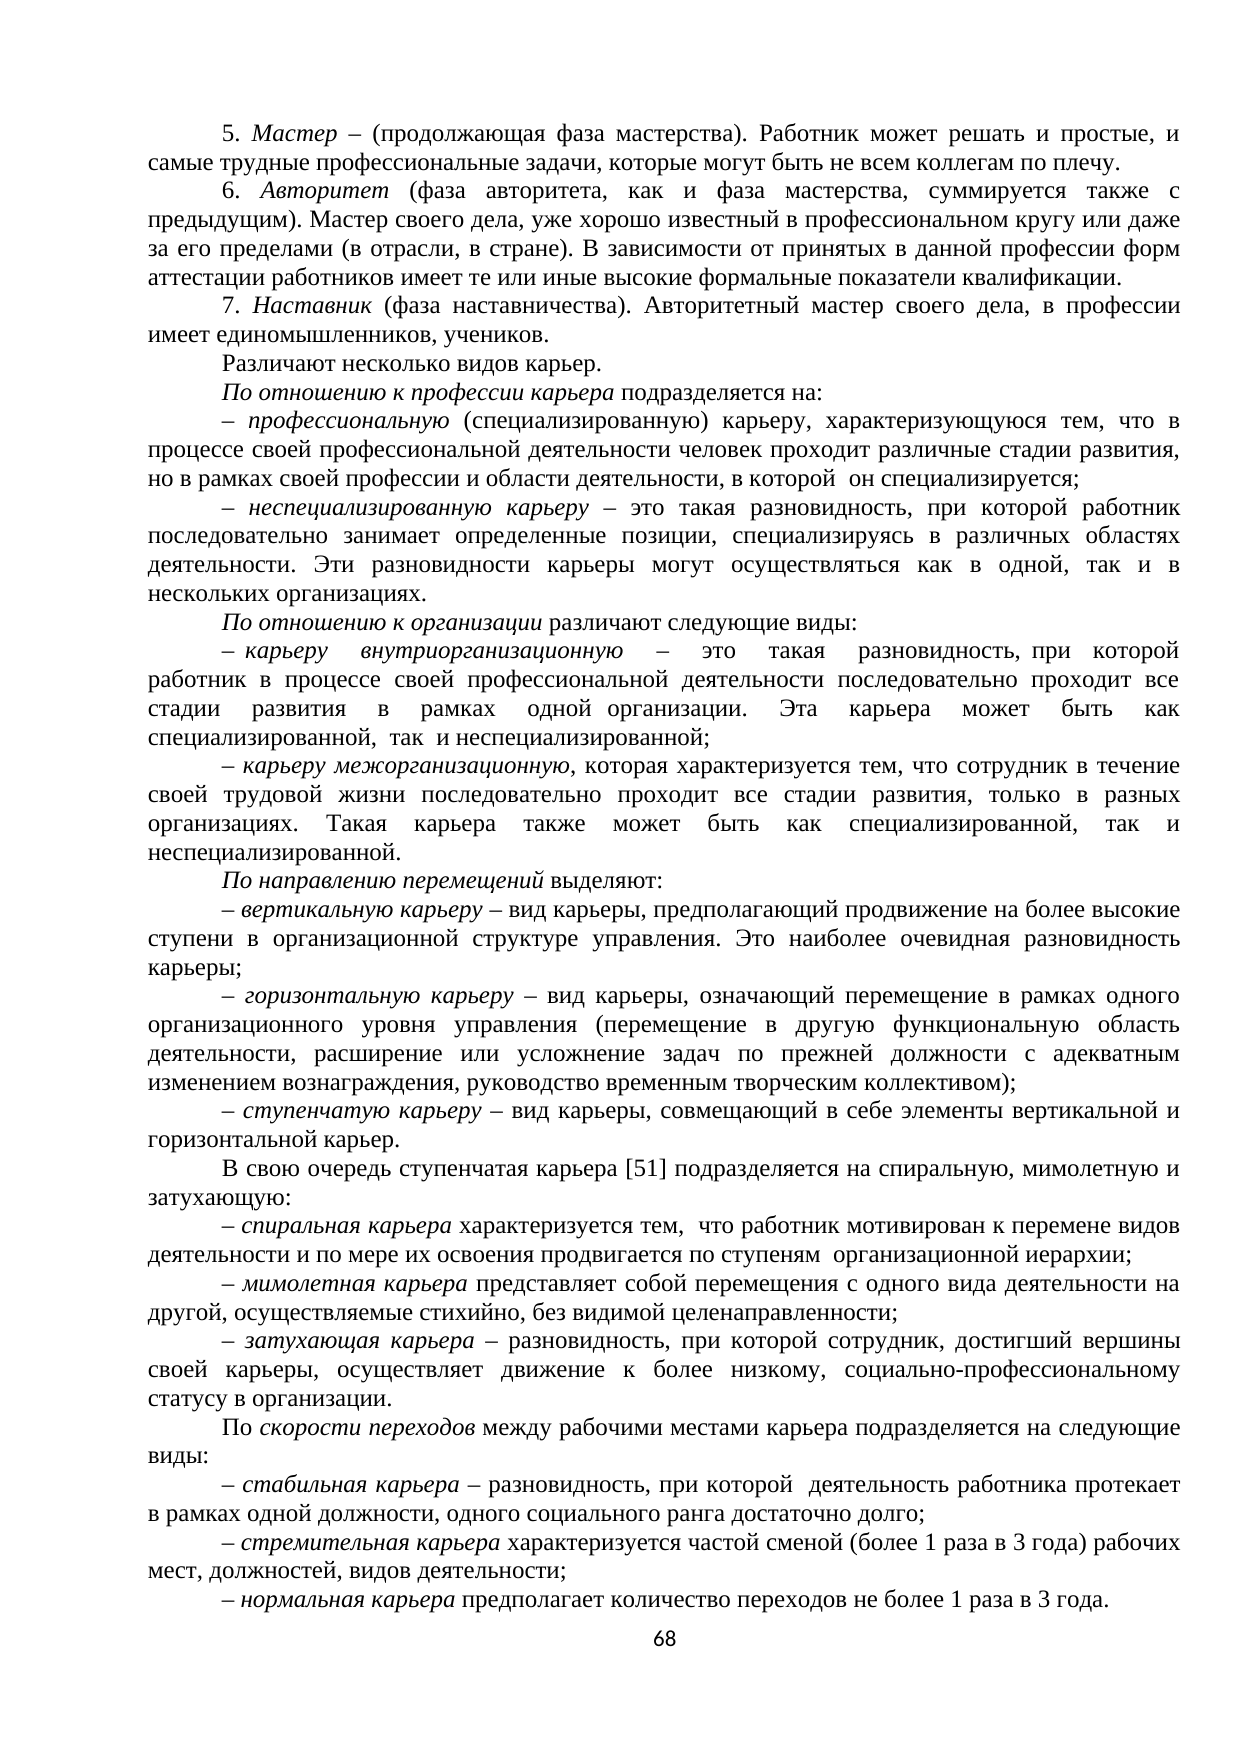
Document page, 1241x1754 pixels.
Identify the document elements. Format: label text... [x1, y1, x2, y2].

text – стабильная карьера – разновидность, при которой деятельность работника протекает в рамках одной должности, одного социального ранга достаточно долго; [148, 1469, 1181, 1527]
text – мимолетная карьера представляет собой перемещения с одного вида деятельности на другой, осуществляемые стихийно, без видимой целенаправленности; [148, 1268, 1181, 1326]
text По скорости переходов между рабочими местами карьера подразделяется на следующие виды: [148, 1412, 1181, 1469]
text В свою очередь ступенчатая карьера [51] подразделяется на спиральную, мимолетную и затухающую: [148, 1153, 1181, 1211]
text – профессиональную (специализированную) карьеру, характеризующуюся тем, что в процессе своей профессиональной деятельности человек проходит различные стадии развития, но в рамках своей профессии и области деятельности, в которой он специализируется; [148, 406, 1181, 492]
text – нормальная карьера предполагает количество переходов не более 1 раза в 3 года. [148, 1584, 1181, 1613]
text 7. Наставник (фаза наставничества). Авторитетный мастер своего дела, в профессии имеет единомышленников, учеников. [148, 291, 1181, 348]
text 6. Авторитет (фаза авторитета, как и фаза мастерства, суммируется также с предыдущим). Мастер своего дела, уже хорошо известный в профессиональном кругу или даже за его пределами (в отрасли, в стране). В зависимости от принятых в данной профессии форм аттестации работников имеет те или иные высокие формальные показатели квалификации. [148, 176, 1181, 291]
text – карьеру межорганизационную, которая характеризуется тем, что сотрудник в течение своей трудовой жизни последовательно проходит все стадии развития, только в разных организациях. Такая карьера также может быть как специализированной, так и неспециализированной. [148, 751, 1181, 866]
text По направлению перемещений выделяют: [148, 866, 1181, 894]
text По отношению к профессии карьера подразделяется на: [148, 377, 1181, 406]
text – спиральная карьера характеризуется тем, что работник мотивирован к перемене видов деятельности и по мере их освоения продвигается по ступеням организационной иерархии; [148, 1211, 1181, 1268]
text – неспециализированную карьеру – это такая разновидность, при которой работник последовательно занимает определенные позиции, специализируясь в различных областях деятельности. Эти разновидности карьеры могут осуществляться как в одной, так и в нескольких организациях. [148, 492, 1181, 607]
text – ступенчатую карьеру – вид карьеры, совмещающий в себе элементы вертикальной и горизонтальной карьер. [148, 1096, 1181, 1153]
text По отношению к организации различают следующие виды: [148, 607, 1181, 636]
text – карьеру внутриорганизационную – это такая разновидность, при которой работник в процессе своей профессиональной деятельности последовательно проходит все стадии развития в рамках одной организации. Эта карьера может быть как специализированной, так и неспециализированной; [148, 636, 1181, 751]
text – горизонтальную карьеру – вид карьеры, означающий перемещение в рамках одного организационного уровня управления (перемещение в другую функциональную область деятельности, расширение или усложнение задач по прежней должности с адекватным изменением вознаграждения, руководство временным творческим коллективом); [148, 981, 1181, 1096]
text – вертикальную карьеру – вид карьеры, предполагающий продвижение на более высокие ступени в организационной структуре управления. Это наиболее очевидная разновидность карьеры; [148, 894, 1181, 981]
text – стремительная карьера характеризуется частой сменой (более 1 раза в 3 года) рабочих мест, должностей, видов деятельности; [148, 1527, 1181, 1584]
text 5. Мастер – (продолжающая фаза мастерства). Работник может решать и простые, и самые трудные профессиональные задачи, которые могут быть не всем коллегам по плечу. [148, 118, 1181, 176]
text – затухающая карьера – разновидность, при которой сотрудник, достигший вершины своей карьеры, осуществляет движение к более низкому, социально-профессиональному статусу в организации. [148, 1326, 1181, 1412]
text Различают несколько видов карьер. [148, 348, 1181, 377]
